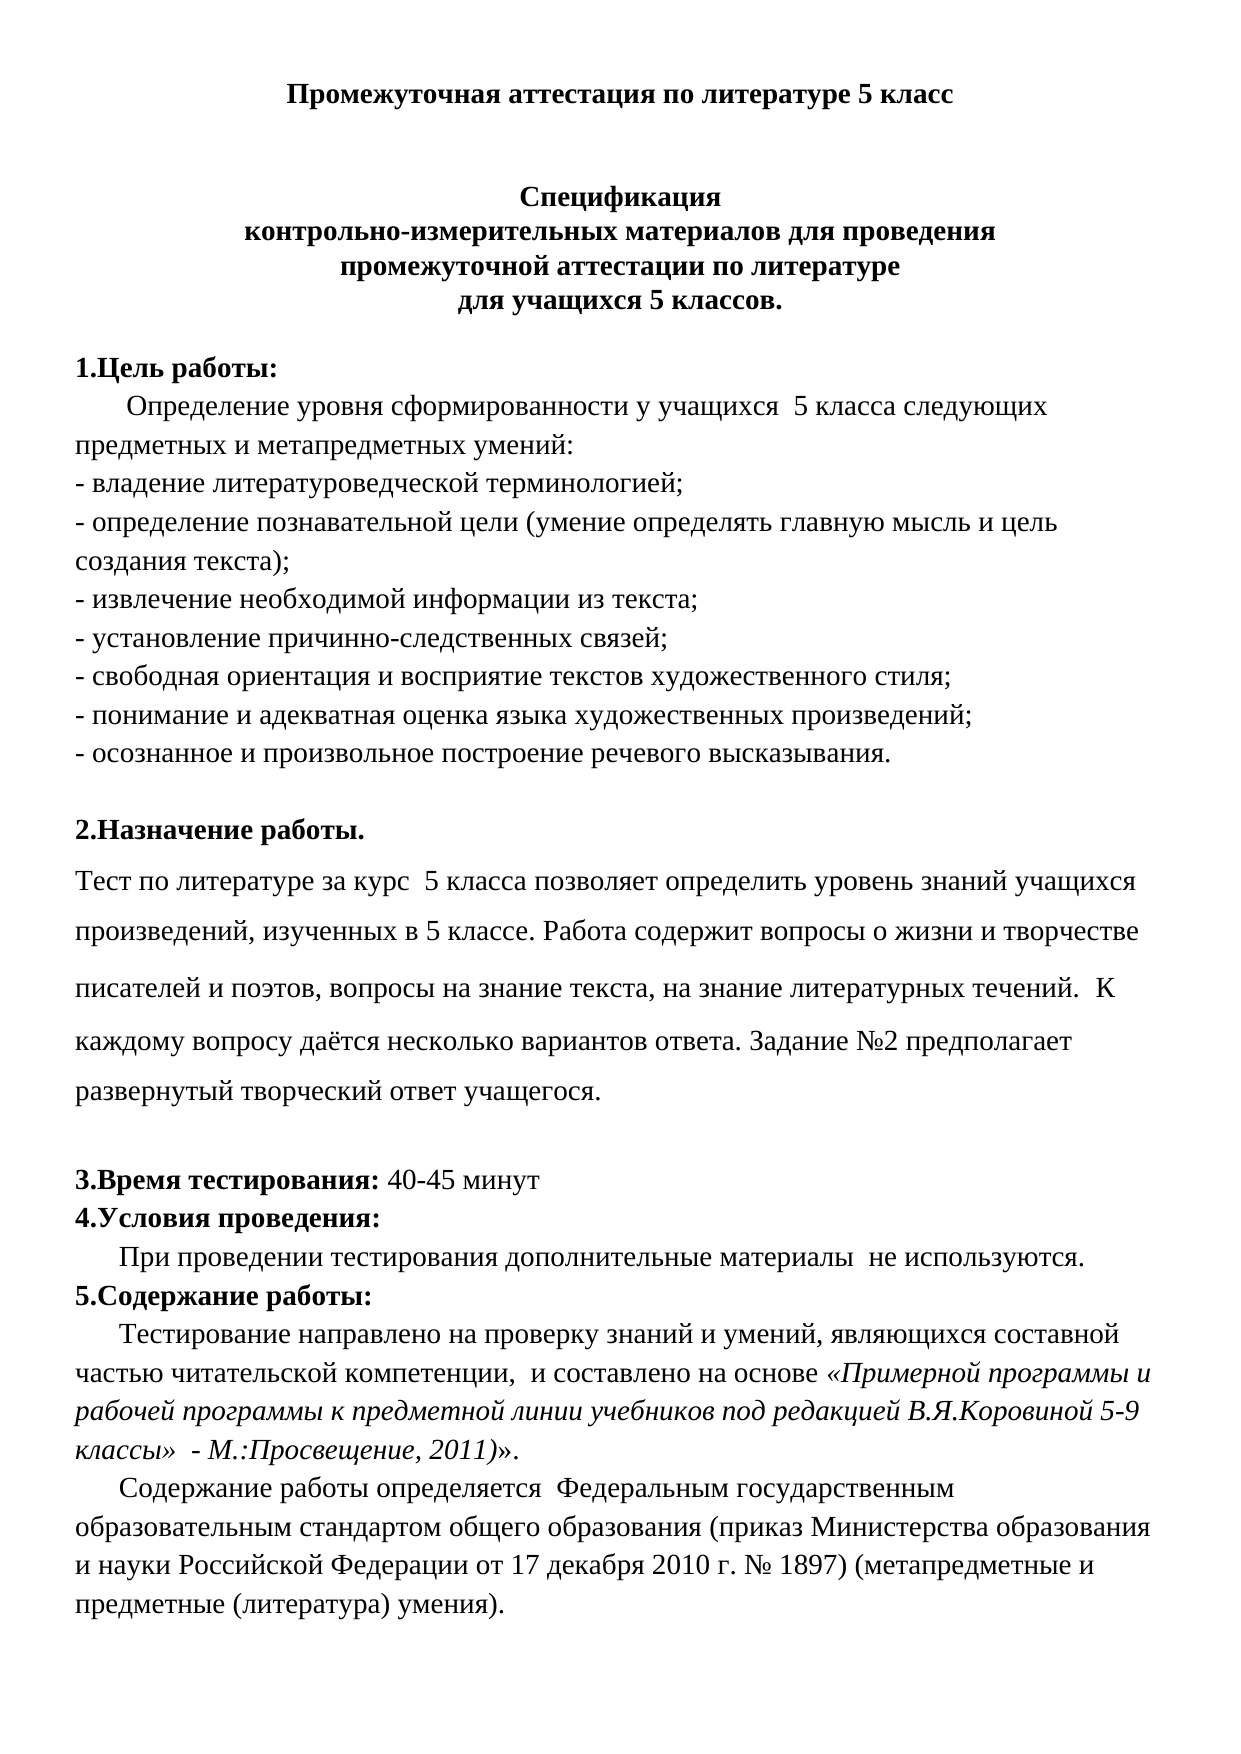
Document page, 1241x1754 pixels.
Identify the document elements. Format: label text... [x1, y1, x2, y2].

text - понимание и адекватная оценка языка художественных произведений; [75, 697, 1165, 730]
text Тест по литературе за курс 5 класса позволяет определить уровень знаний учащихся произведений, изученных в 5 классе. Работа содержит вопросы о жизни и творчестве писателей и поэтов, вопросы на знание текста, на знание литературных течений. К каждому вопросу даётся несколько вариантов ответа. Задание №2 предполагает развернутый творческий ответ учащегося. [75, 863, 1165, 1107]
text - владение литературоведческой терминологией; [75, 466, 1165, 499]
text - свободная ориентация и восприятие текстов художественного стиля; [75, 658, 1165, 692]
text для учащихся 5 классов. [75, 281, 1165, 316]
text Спецификация [75, 178, 1165, 212]
text - установление причинно-следственных связей; [75, 620, 1165, 653]
text - осознанное и произвольное построение речевого высказывания. [75, 735, 1165, 769]
text 2.Назначение работы. [75, 812, 1165, 846]
text контрольно-измерительных материалов для проведения [75, 212, 1165, 247]
text - извлечение необходимой информации из текста; [75, 581, 1165, 615]
text 4.Условия проведения: [75, 1201, 1165, 1234]
text 3.Время тестирования: 40-45 минут [75, 1162, 1165, 1196]
text промежуточной аттестации по литературе [75, 247, 1165, 281]
text Содержание работы определяется Федеральным государственным образовательным стандартом общего образования (приказ Министерства образования и науки Российской Федерации от 17 декабря . № 1897) (метапредметные и предметные (литература) умения). [75, 1470, 1165, 1619]
text Тестирование направлено на проверку знаний и умений, являющихся составной частью читательской компетенции, и составлено на основе «Примерной программы и рабочей программы к предметной линии учебников под редакцией В.Я.Коровиной 5-9 классы» - М.:Просвещение, 2011)». [75, 1316, 1165, 1465]
text Определение уровня сформированности у учащихся 5 класса следующих предметных и метапредметных умений: [75, 388, 1165, 461]
text 5.Содержание работы: [75, 1278, 1165, 1311]
text При проведении тестирования дополнительные материалы не используются. [75, 1239, 1165, 1273]
text - определение познавательной цели (умение определять главную мысль и цель создания текста); [75, 504, 1165, 576]
text Промежуточная аттестация по литературе 5 класс [75, 75, 1165, 109]
text 1.Цель работы: [75, 350, 1165, 383]
